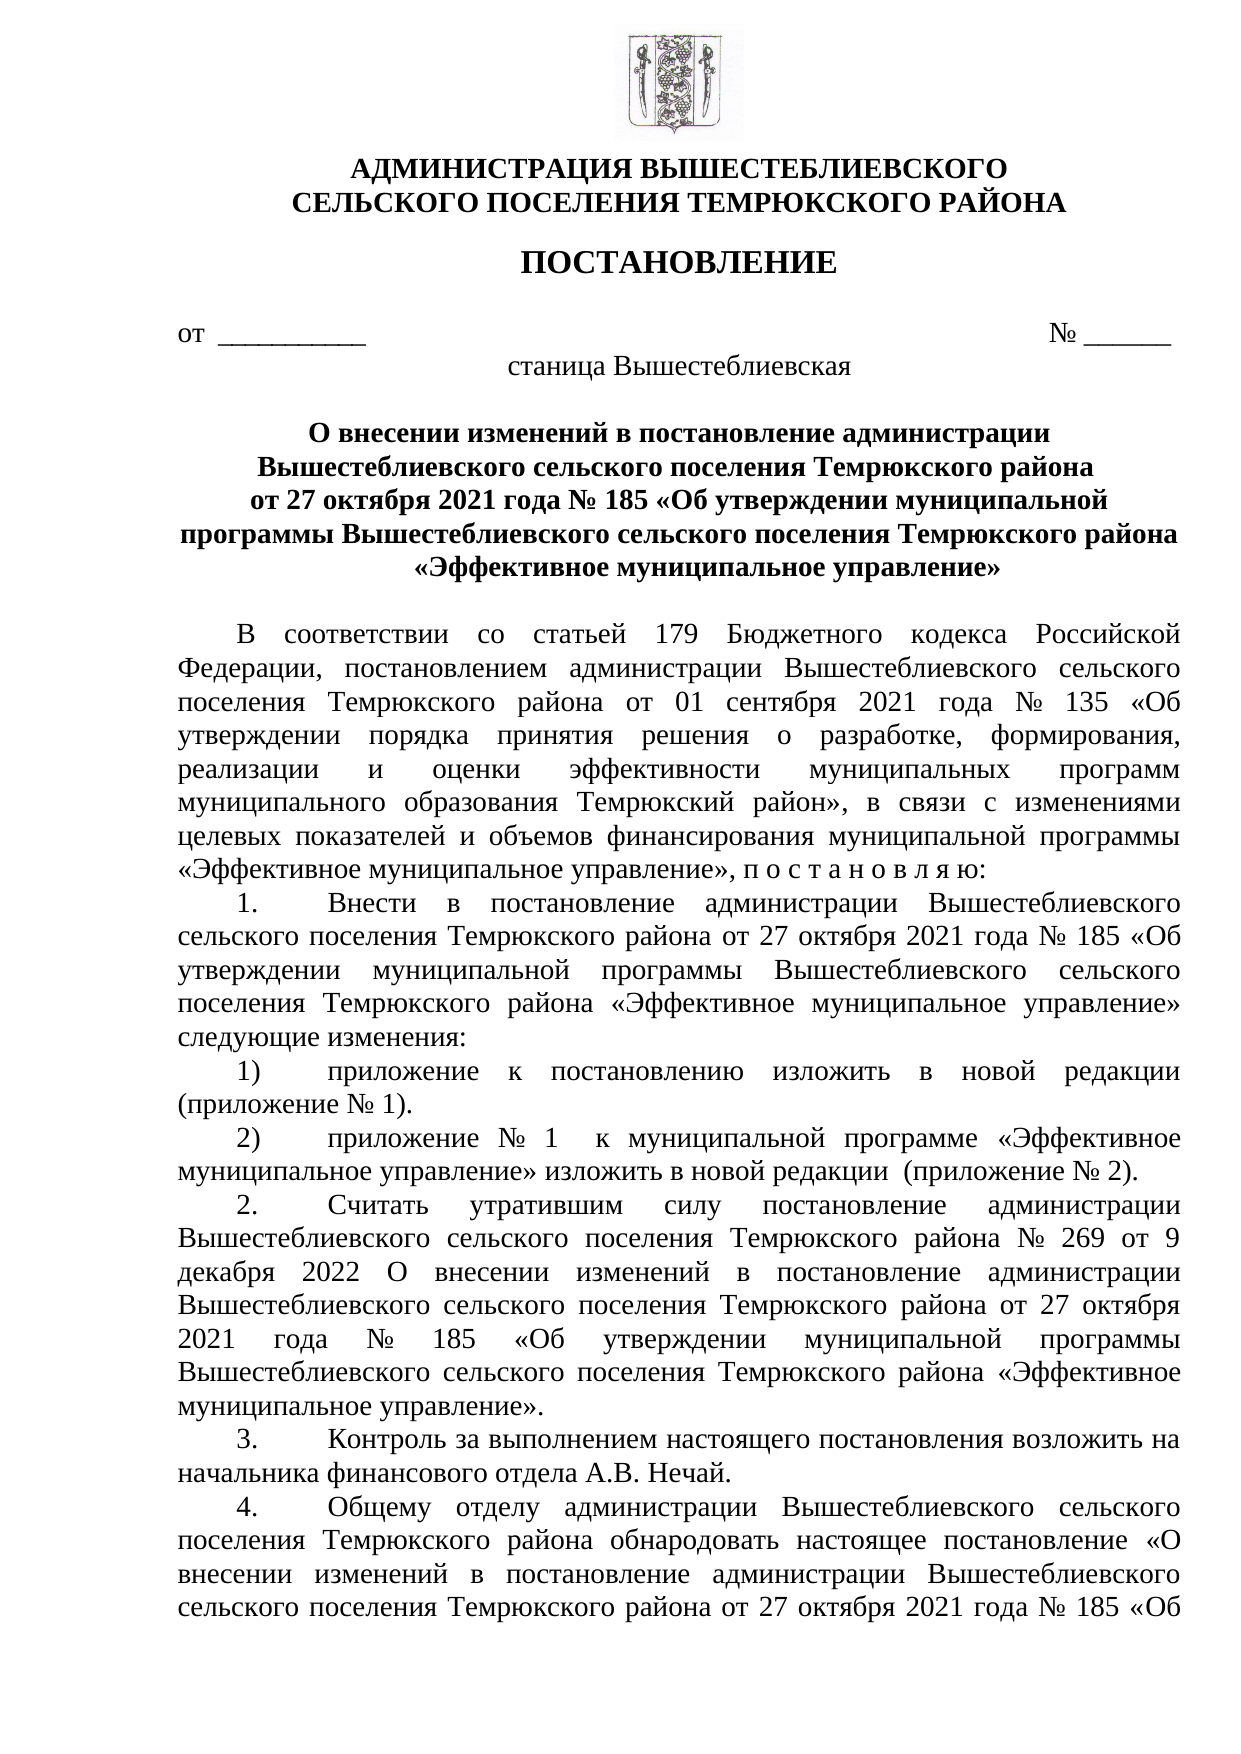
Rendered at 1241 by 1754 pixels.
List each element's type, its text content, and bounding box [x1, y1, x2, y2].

list приложение № 1 к муниципальной программе «Эффективное муниципальное управление» изложить в новой редакции (приложение № 2). [177, 1120, 1181, 1187]
text В соответствии со статьей 179 Бюджетного кодекса Российской Федерации, постановлением администрации Вышестеблиевского сельского поселения Темрюкского района от 01 сентября 2021 года № 135 «Об утверждении порядка принятия решения о разработке, формирования, реализации и оценки эффективности муниципальных программ муниципального образования Темрюкский район», в связи с изменениями целевых показателей и объемов финансирования муниципальной программы «Эффективное муниципальное управление», п о с т а н о в л я ю: [177, 784, 1181, 885]
text «Эффективное муниципальное управление» [177, 549, 1181, 583]
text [177, 1489, 1181, 1623]
text от ___________ № ______ [177, 315, 1181, 348]
text ПОСТАНОВЛЕНИЕ [177, 243, 1181, 281]
list Контроль за выполнением настоящего постановления возложить на начальника финансового отдела А.В. Нечай. [177, 1422, 1181, 1489]
picture [614, 24, 744, 141]
text О внесении изменений в постановление администрации Вышестеблиевского сельского поселения Темрюкского района от 27 октября 2021 года № 185 «Об утверждении муниципальной программы Вышестеблиевского сельского поселения Темрюкского района [177, 415, 1181, 549]
text СЕЛЬСКОГО ПОСЕЛЕНИЯ ТЕМРЮКСКОГО РАЙОНА [177, 185, 1181, 219]
list Считать утратившим силу постановление администрации Вышестеблиевского сельского поселения Темрюкского района № 269 от 9 декабря 2022 О внесении изменений в постановление администрации Вышестеблиевского сельского поселения Темрюкского района от 27 октября 2021 года № 185 «Об утверждении муниципальной программы Вышестеблиевского сельского поселения Темрюкского района «Эффективное муниципальное управление». [177, 1187, 1181, 1422]
list приложение к постановлению изложить в новой редакции (приложение № 1). [177, 1053, 1181, 1120]
text АДМИНИСТРАЦИЯ ВЫШЕСТЕБЛИЕВСКОГО [177, 152, 1181, 185]
list Внести в постановление администрации Вышестеблиевского сельского поселения Темрюкского района от 27 октября 2021 года № 185 «Об утверждении муниципальной программы Вышестеблиевского сельского поселения Темрюкского района «Эффективное муниципальное управление» следующие изменения: [177, 885, 1181, 1053]
text В соответствии со статьей 179 Бюджетного кодекса Российской Федерации, постановлением администрации Вышестеблиевского сельского поселения Темрюкского района от 01 сентября 2021 года № 135 «Об утверждении порядка принятия решения о разработке, формирования, реализации и оценки эффективности муниципальных программ муниципального образования Темрюкский район», в связи с изменениями целевых показателей и объемов финансирования муниципальной программы «Эффективное муниципальное управление», п о с т а н о в л я ю: [177, 617, 1181, 717]
text станица Вышестеблиевская [177, 348, 1181, 382]
